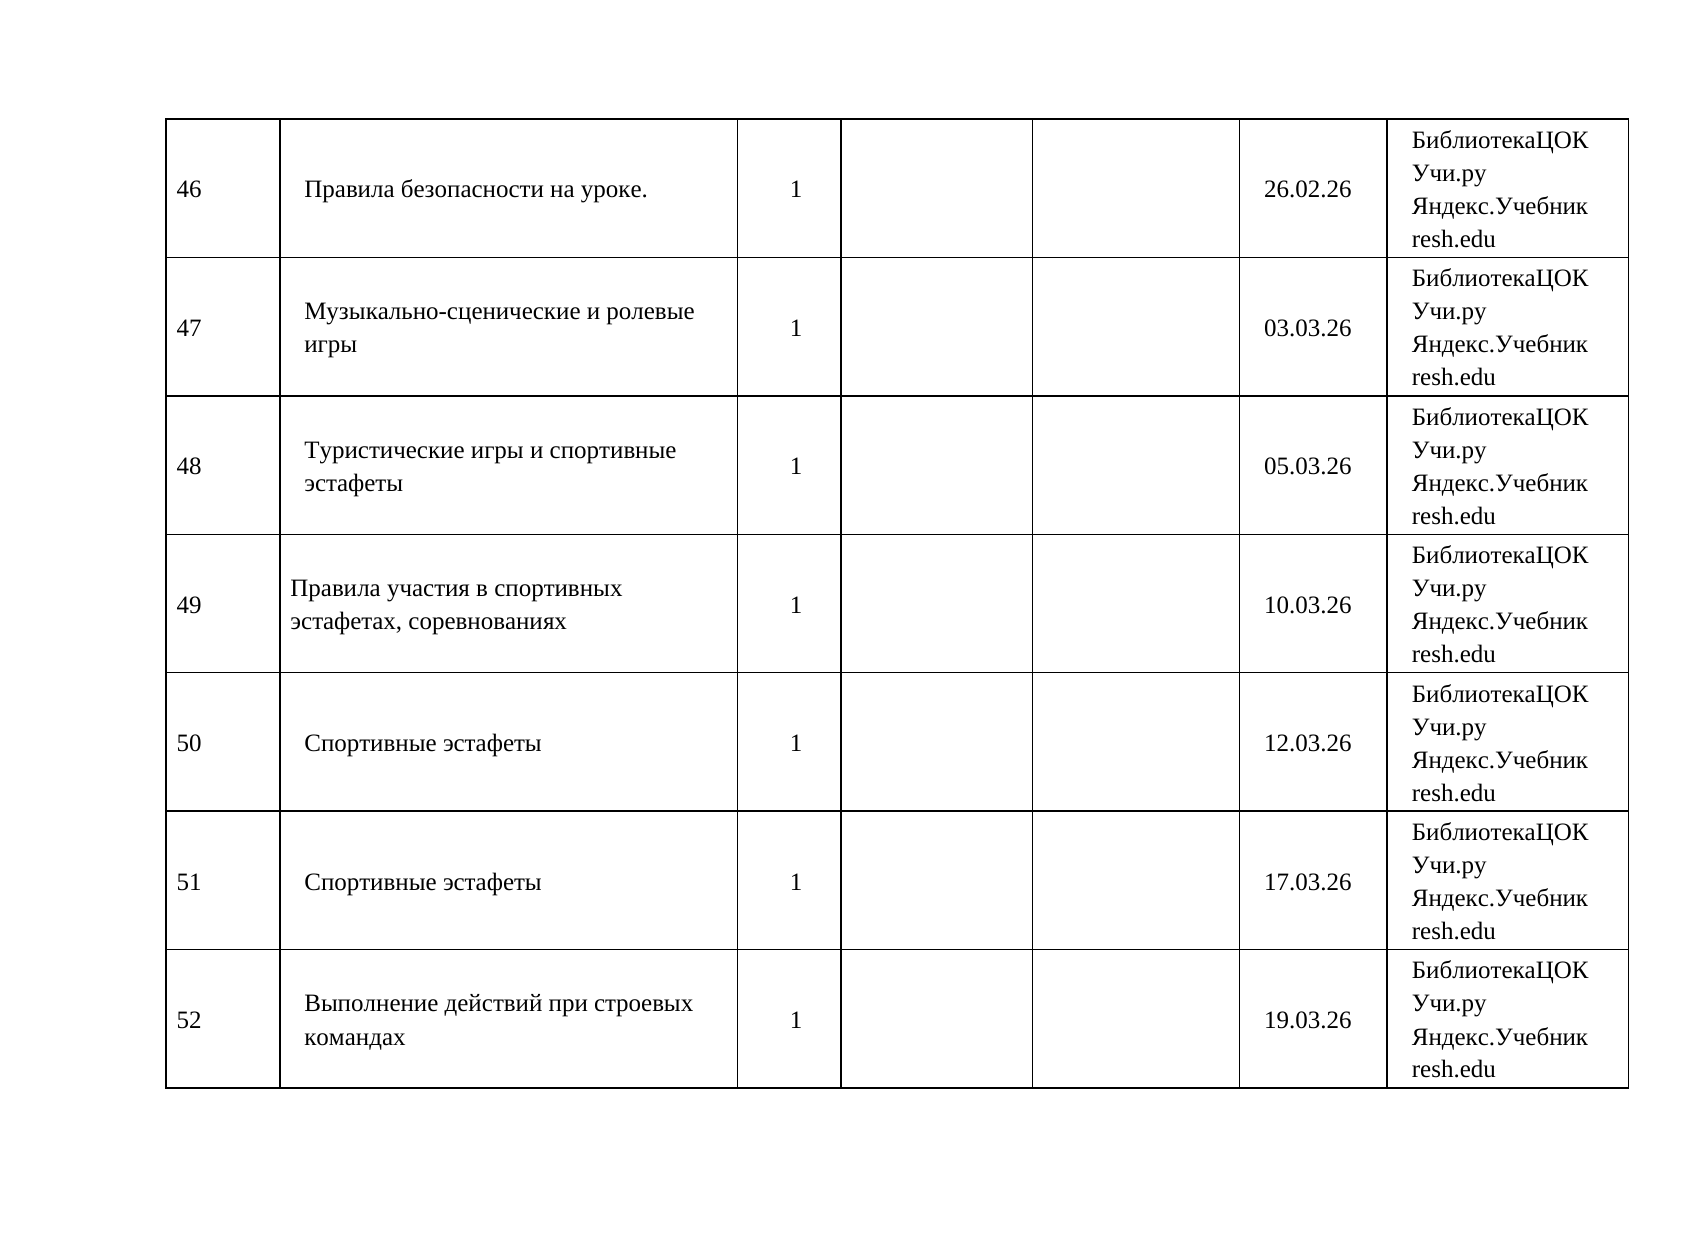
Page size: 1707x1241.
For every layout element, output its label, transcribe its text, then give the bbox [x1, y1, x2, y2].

table_cell [842, 120, 1032, 257]
table_cell [842, 950, 1032, 1087]
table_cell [1388, 950, 1628, 1087]
table_cell 50 [167, 673, 279, 810]
table_cell БиблиотекаЦОК Учи.ру Яндекс.Учебник resh.edu [1388, 673, 1628, 810]
table_cell БиблиотекаЦОК Учи.ру Яндекс.Учебник resh.edu [1388, 397, 1628, 533]
table_cell Спортивные эстафеты [281, 812, 737, 949]
table_cell [842, 397, 1032, 533]
table_cell 1 [738, 535, 840, 672]
table_cell 12.03.26 [1240, 673, 1386, 810]
table_cell [1033, 397, 1239, 533]
table_cell Правила участия в спортивных эстафетах, соревнованиях [281, 535, 737, 672]
table_cell 46 [167, 120, 279, 257]
table_cell 19.03.26 [1240, 950, 1386, 1087]
table_cell [1033, 258, 1239, 395]
table_cell 1 [738, 258, 840, 395]
table_cell 1 [738, 673, 840, 810]
table_cell Спортивные эстафеты [281, 673, 737, 810]
table_cell [842, 812, 1032, 949]
table_cell [842, 673, 1032, 810]
table_cell Правила безопасности на уроке. [281, 120, 737, 257]
table_cell 52 [167, 950, 279, 1087]
table_cell [1033, 120, 1239, 257]
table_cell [1388, 812, 1628, 949]
table_cell БиблиотекаЦОК Учи.ру Яндекс.Учебник resh.edu [1388, 535, 1628, 672]
table_cell Выполнение действий при строевых командах [281, 950, 737, 1087]
table_cell Музыкально-сценические и ролевые игры [281, 258, 737, 395]
table_cell [1033, 535, 1239, 672]
table_cell [842, 258, 1032, 395]
table_cell 51 [167, 812, 279, 949]
table_cell 48 [167, 397, 279, 533]
table_cell 1 [738, 950, 840, 1087]
table_cell [842, 535, 1032, 672]
table_cell 47 [167, 258, 279, 395]
table_cell [1033, 950, 1239, 1087]
table_cell 03.03.26 [1240, 258, 1386, 395]
table_cell 26.02.26 [1240, 120, 1386, 257]
table_cell 10.03.26 [1240, 535, 1386, 672]
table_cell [1388, 120, 1628, 257]
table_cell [1388, 258, 1628, 395]
table_cell 17.03.26 [1240, 812, 1386, 949]
table_cell [1033, 812, 1239, 949]
table_cell Туристические игры и спортивные эстафеты [281, 397, 737, 533]
table_cell 49 [167, 535, 279, 672]
table_cell [1033, 673, 1239, 810]
table_cell 05.03.26 [1240, 397, 1386, 533]
table_cell 1 [738, 120, 840, 257]
table_cell 1 [738, 397, 840, 533]
table_cell 1 [738, 812, 840, 949]
